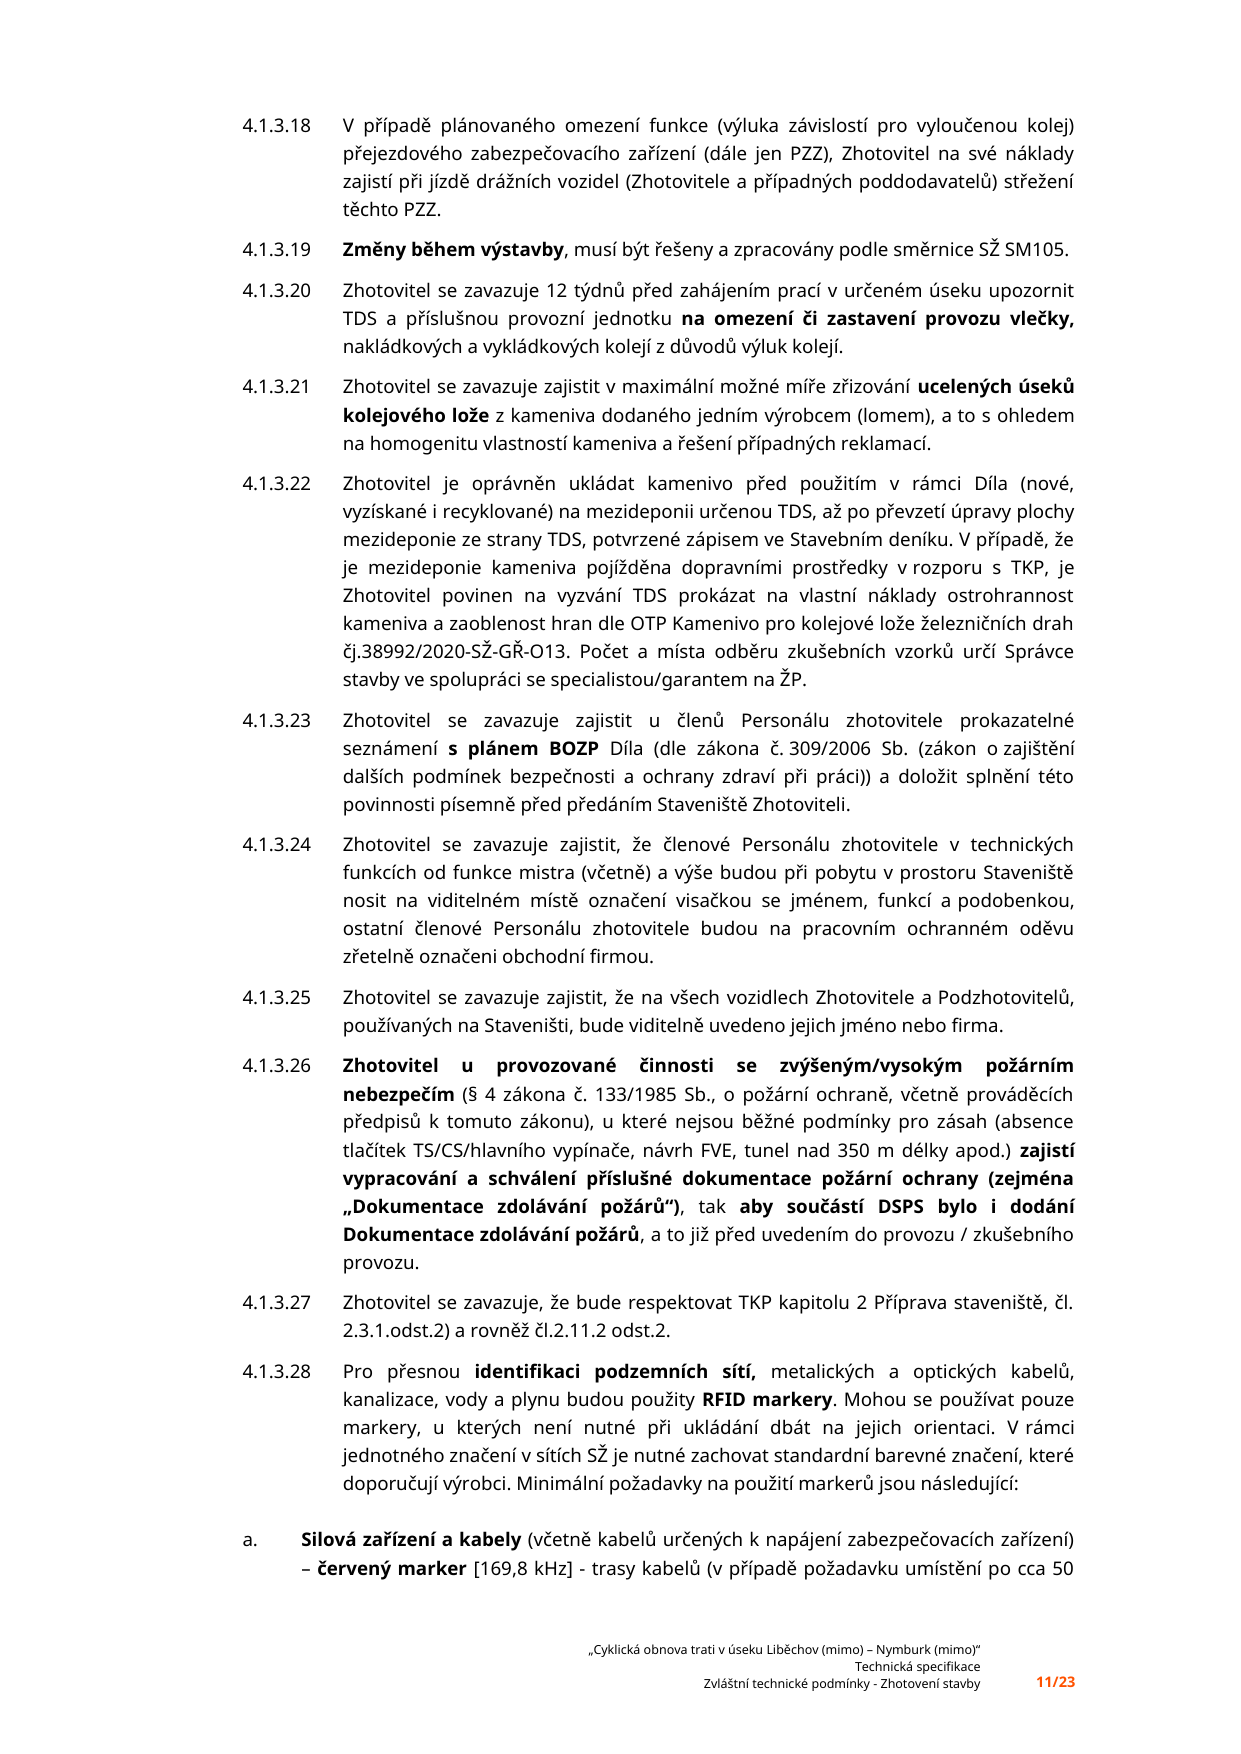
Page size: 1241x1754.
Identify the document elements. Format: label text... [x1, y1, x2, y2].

list Zhotovitel se zavazuje zajistit, že členové Personálu zhotovitele v technických funkcích od funkce mistra (včetně) a výše budou při pobytu v prostoru Staveniště nosit na viditelném místě označení visačkou se jménem, funkcí a podobenkou, ostatní členové Personálu zhotovitele budou na pracovním ochranném oděvu zřetelně označeni obchodní firmou. [242, 832, 1075, 969]
list Zhotovitel u provozované činnosti se zvýšeným/vysokým požárním nebezpečím (§ 4 zákona č. 133/1985 Sb., o požární ochraně, včetně prováděcích předpisů k tomuto zákonu), u které nejsou běžné podmínky pro zásah (absence tlačítek TS/CS/hlavního vypínače, návrh FVE, tunel nad 350 m délky apod.) zajistí vypracování a schválení příslušné dokumentace požární ochrany (zejména „Dokumentace zdolávání požárů“), tak aby součástí DSPS bylo i dodání Dokumentace zdolávání požárů, a to již před uvedením do provozu / zkušebního provozu. [242, 1053, 1075, 1274]
text Zhotovitel se zavazuje, že bude respektovat TKP kapitolu 2 Příprava staveniště, čl. 2.3.1.odst.2) a rovněž čl.2.11.2 odst.2. [242, 1289, 1075, 1343]
list Zhotovitel je oprávněn ukládat kamenivo před použitím v rámci Díla (nové, vyzískané i recyklované) na mezideponii určenou TDS, až po převzetí úpravy plochy mezideponie ze strany TDS, potvrzené zápisem ve Stavebním deníku. V případě, že je mezideponie kameniva pojížděna dopravními prostředky v rozporu s TKP, je Zhotovitel povinen na vyzvání TDS prokázat na vlastní náklady ostrohrannost kameniva a zaoblenost hran dle OTP Kamenivo pro kolejové lože železničních drah čj.38992/2020-SŽ-GŘ-O13. Počet a místa odběru zkušebních vzorků určí Správce stavby ve spolupráci se specialistou/garantem na ŽP. [242, 470, 1075, 692]
list Zhotovitel se zavazuje 12 týdnů před zahájením prací v určeném úseku upozornit TDS a příslušnou provozní jednotku na omezení či zastavení provozu vlečky, nakládkových a vykládkových kolejí z důvodů výluk kolejí. [242, 277, 1075, 359]
list Změny během výstavby, musí být řešeny a zpracovány podle směrnice SŽ SM105. [242, 237, 1075, 262]
list Zhotovitel se zavazuje zajistit, že na všech vozidlech Zhotovitele a Podzhotovitelů, používaných na Staveništi, bude viditelně uvedeno jejich jméno nebo firma. [242, 984, 1075, 1038]
list Zhotovitel se zavazuje zajistit u členů Personálu zhotovitele prokazatelné seznámení s plánem BOZP Díla (dle zákona č. 309/2006 Sb. (zákon o zajištění dalších podmínek bezpečnosti a ochrany zdraví při práci)) a doložit splnění této povinnosti písemně před předáním Staveniště Zhotoviteli. [242, 707, 1075, 817]
list Pro přesnou identifikaci podzemních sítí, metalických a optických kabelů, kanalizace, vody a plynu budou použity RFID markery. Mohou se používat pouze markery, u kterých není nutné při ukládání dbát na jejich orientaci. V rámci jednotného značení v sítích SŽ je nutné zachovat standardní barevné značení, které doporučují výrobci. Minimální požadavky na použití markerů jsou následující: [242, 1358, 1075, 1496]
list V případě plánovaného omezení funkce (výluka závislostí pro vyloučenou kolej) přejezdového zabezpečovacího zařízení (dále jen PZZ), Zhotovitel na své náklady zajistí při jízdě drážních vozidel (Zhotovitele a případných poddodavatelů) střežení těchto PZZ. [242, 112, 1075, 222]
list Zhotovitel se zavazuje zajistit v maximální možné míře zřizování ucelených úseků kolejového lože z kameniva dodaného jedním výrobcem (lomem), a to s ohledem na homogenitu vlastností kameniva a řešení případných reklamací. [242, 374, 1075, 455]
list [242, 1526, 1075, 1581]
